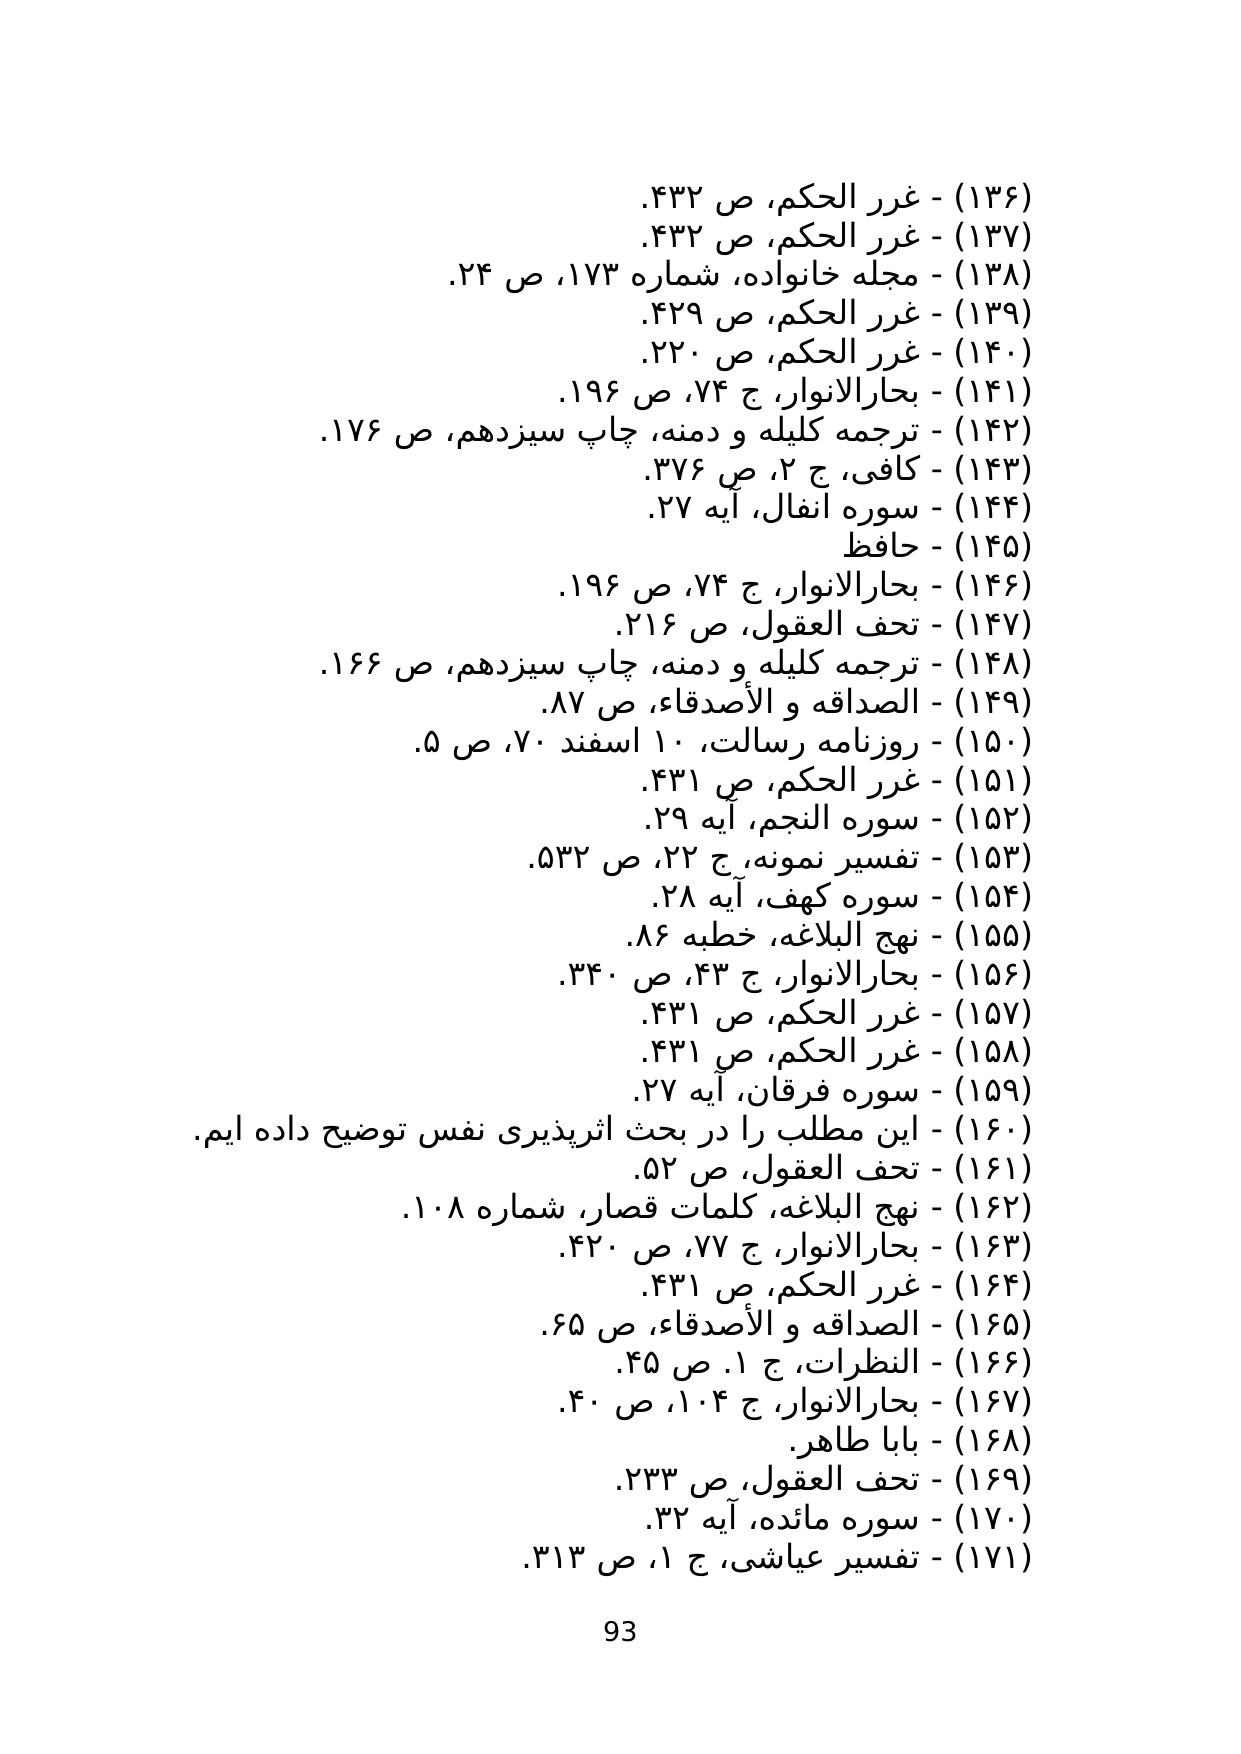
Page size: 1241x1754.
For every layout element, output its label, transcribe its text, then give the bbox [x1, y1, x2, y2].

text (۱۶۳) - بحارالانوار، ج ۷۷، ص ۴۲۰. [177, 1226, 1063, 1265]
text (۱۶۸) - بابا طاهر. [177, 1421, 1063, 1459]
text (۱۴۶) - بحارالانوار، ج ۷۴، ص ۱۹۶. [177, 566, 1063, 604]
text (۱۴۸) - ترجمه كليله و دمنه، چاپ سيزدهم، ص ۱۶۶. [177, 643, 1063, 682]
text (۱۶۰) - اين مطلب را در بحث اثرپذيری نفس توضيح داده ايم. [177, 1110, 1063, 1148]
text (۱۵۴) - سوره كهف، آيه ۲۸. [177, 877, 1063, 915]
text (۱۴۰) - غرر الحكم، ص ۲۲۰. [177, 333, 1063, 371]
text (۱۵۶) - بحارالانوار، ج ۴۳، ص ۳۴۰. [177, 954, 1063, 993]
text (۱۳۷) - غرر الحكم، ص ۴۳۲. [177, 216, 1063, 255]
text (۱۶۶) - النظرات، ج ۱. ص ۴۵. [177, 1343, 1063, 1382]
text (۱۷۰) - سوره مائده، آيه ۳۲. [177, 1498, 1063, 1537]
text (۱۶۱) - تحف العقول، ص ۵۲. [177, 1148, 1063, 1187]
text (۱۴۳) - كافی، ج ۲، ص ۳۷۶. [177, 449, 1063, 488]
text (۱۶۴) - غرر الحكم، ص ۴۳۱. [177, 1265, 1063, 1304]
text (۱۵۷) - غرر الحكم، ص ۴۳۱. [177, 993, 1063, 1032]
text (۱۳۸) - مجله خانواده، شماره ۱۷۳، ص ۲۴. [177, 255, 1063, 294]
text (۱۵۳) - تفسير نمونه، ج ۲۲، ص ۵۳۲. [177, 838, 1063, 877]
text (۱۴۵) - حافظ [177, 527, 1063, 566]
text (۱۶۲) - نهج البلاغه، كلمات قصار، شماره ۱۰۸. [177, 1187, 1063, 1226]
text (۱۴۱) - بحارالانوار، ج ۷۴، ص ۱۹۶. [177, 371, 1063, 410]
text (۱۵۸) - غرر الحكم، ص ۴۳۱. [177, 1032, 1063, 1071]
text (۱۶۵) - الصداقه و الأصدقاء، ص ۶۵. [177, 1304, 1063, 1343]
text (۱۳۹) - غرر الحكم، ص ۴۲۹. [177, 294, 1063, 333]
text (۱۴۲) - ترجمه كليله و دمنه، چاپ سيزدهم، ص ۱۷۶. [177, 410, 1063, 449]
text (۱۶۹) - تحف العقول، ص ۲۳۳. [177, 1459, 1063, 1498]
text (۱۴۹) - الصداقه و الأصدقاء، ص ۸۷. [177, 682, 1063, 721]
text (۱۵۱) - غرر الحكم، ص ۴۳۱. [177, 760, 1063, 799]
text (۱۵۵) - نهج البلاغه، خطبه ۸۶. [177, 915, 1063, 954]
text (۱۵۲) - سوره النجم، آيه ۲۹. [177, 799, 1063, 838]
text (۱۴۴) - سوره انفال،‌ آيه ۲۷. [177, 488, 1063, 527]
text (۱۵۹) - سوره فرقان، آيه ۲۷. [177, 1071, 1063, 1110]
text (۱۵۰) - روزنامه رسالت، ۱۰ اسفند ۷۰، ص ۵. [177, 721, 1063, 760]
text (۱۷۱) - تفسير عياشی، ج ۱، ص ۳۱۳. [177, 1537, 1063, 1576]
text (۱۳۶) - غرر الحكم، ص ۴۳۲. [177, 177, 1063, 216]
text (۱۴۷) - تحف العقول، ص ۲۱۶. [177, 604, 1063, 643]
text (۱۶۷) - بحارالانوار، ج ۱۰۴، ص ۴۰. [177, 1382, 1063, 1421]
